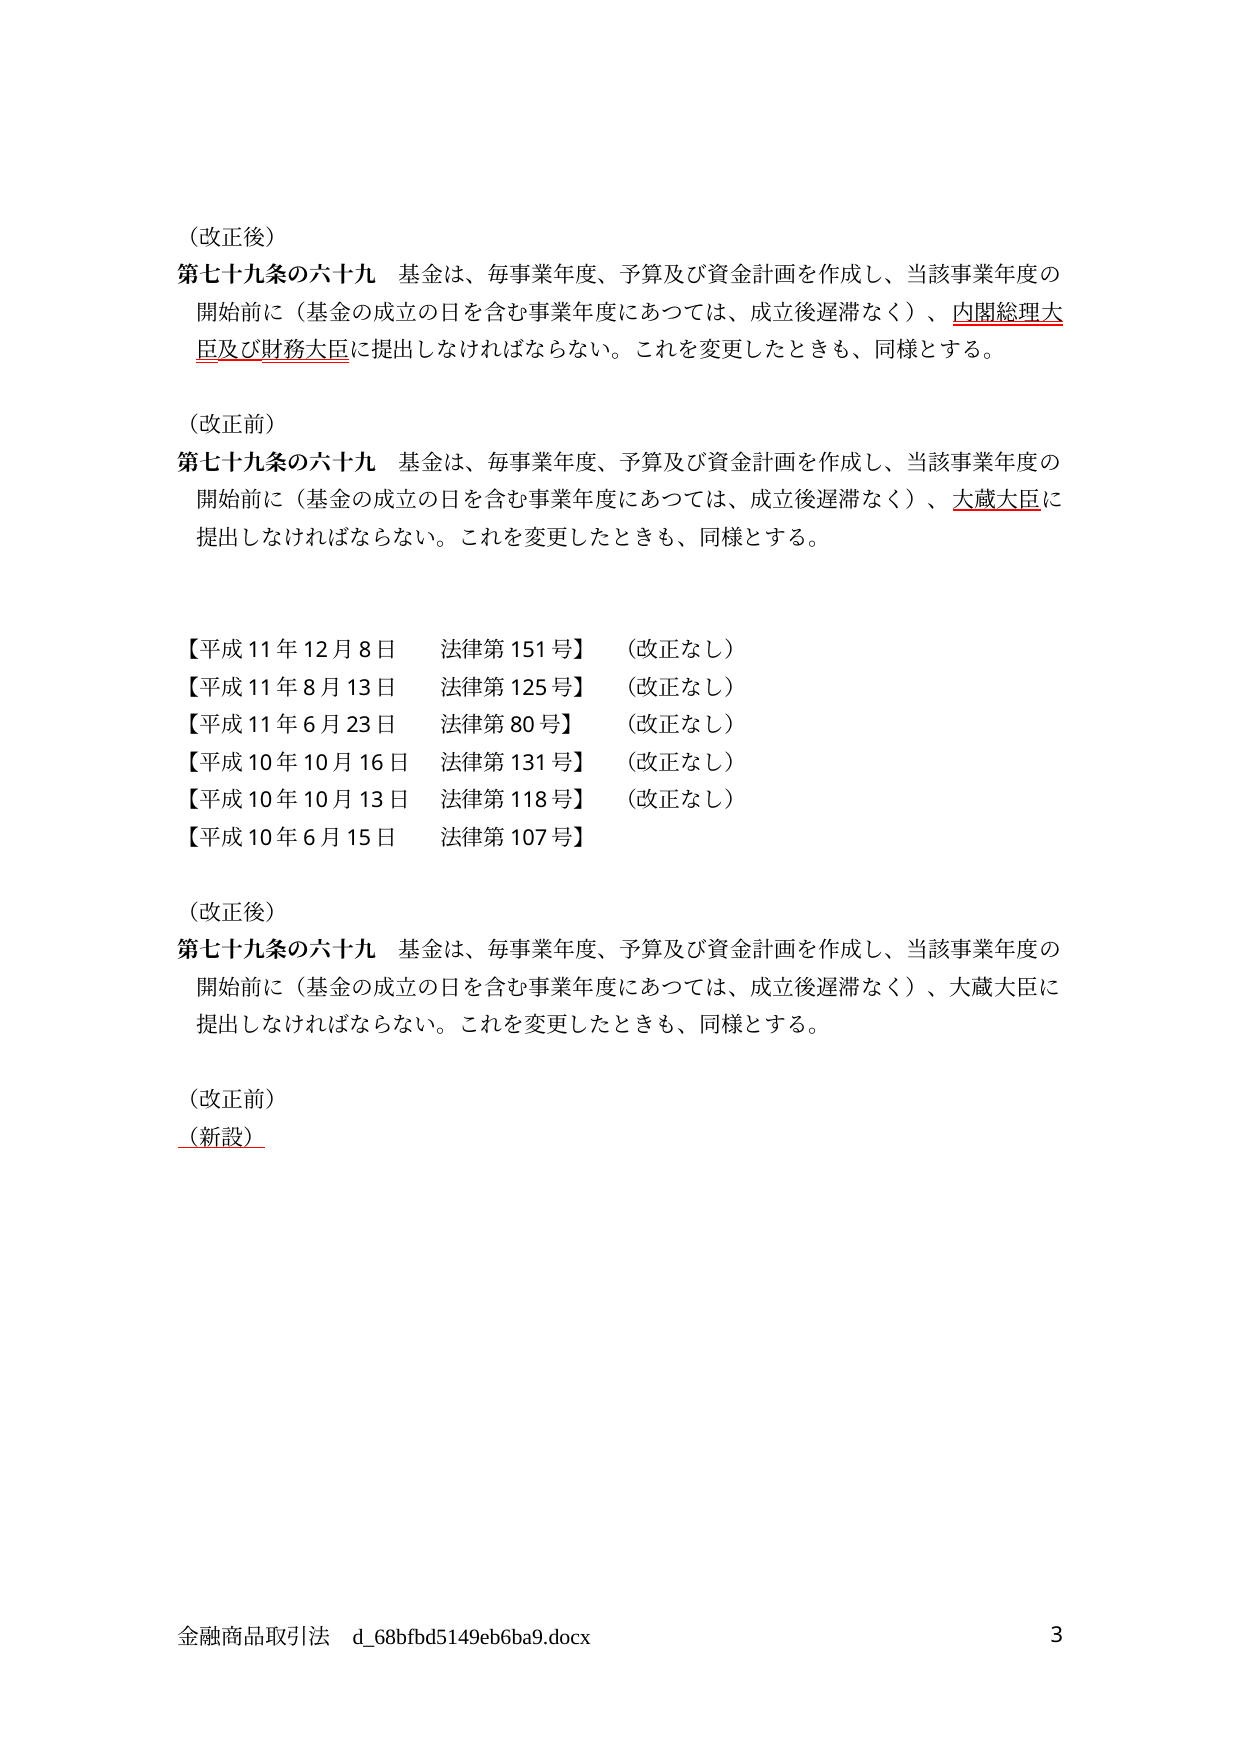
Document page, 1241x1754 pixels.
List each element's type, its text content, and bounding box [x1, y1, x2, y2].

text （改正前） [177, 1079, 1063, 1117]
text （改正後） [177, 892, 1063, 929]
text （改正前） [177, 404, 1063, 442]
text 【平成10年6月15日 法律第107号】 [177, 817, 1063, 854]
text 第七十九条の六十九 基金は、毎事業年度、予算及び資金計画を作成し、当該事業年度の開始前に（基金の成立の日を含む事業年度にあつては、成立後遅滞なく）、大蔵大臣に提出しなければならない。これを変更したときも、同様とする。 [177, 442, 1063, 554]
text 【平成11年12月8日 法律第151号】 （改正なし） [177, 629, 1063, 667]
text 【平成10年10月16日 法律第131号】 （改正なし） [177, 742, 1063, 779]
text 【平成11年6月23日 法律第80号】 （改正なし） [177, 704, 1063, 742]
text 【平成11年8月13日 法律第125号】 （改正なし） [177, 667, 1063, 704]
text 【平成10年10月13日 法律第118号】 （改正なし） [177, 779, 1063, 817]
text 第七十九条の六十九 基金は、毎事業年度、予算及び資金計画を作成し、当該事業年度の開始前に（基金の成立の日を含む事業年度にあつては、成立後遅滞なく）、内閣総理大臣及び財務大臣に提出しなければならない。これを変更したときも、同様とする。 [177, 254, 1063, 367]
text 第七十九条の六十九 基金は、毎事業年度、予算及び資金計画を作成し、当該事業年度の開始前に（基金の成立の日を含む事業年度にあつては、成立後遅滞なく）、大蔵大臣に提出しなければならない。これを変更したときも、同様とする。 [177, 929, 1063, 1042]
text （新設） [177, 1117, 1063, 1154]
text （改正後） [177, 217, 1063, 254]
